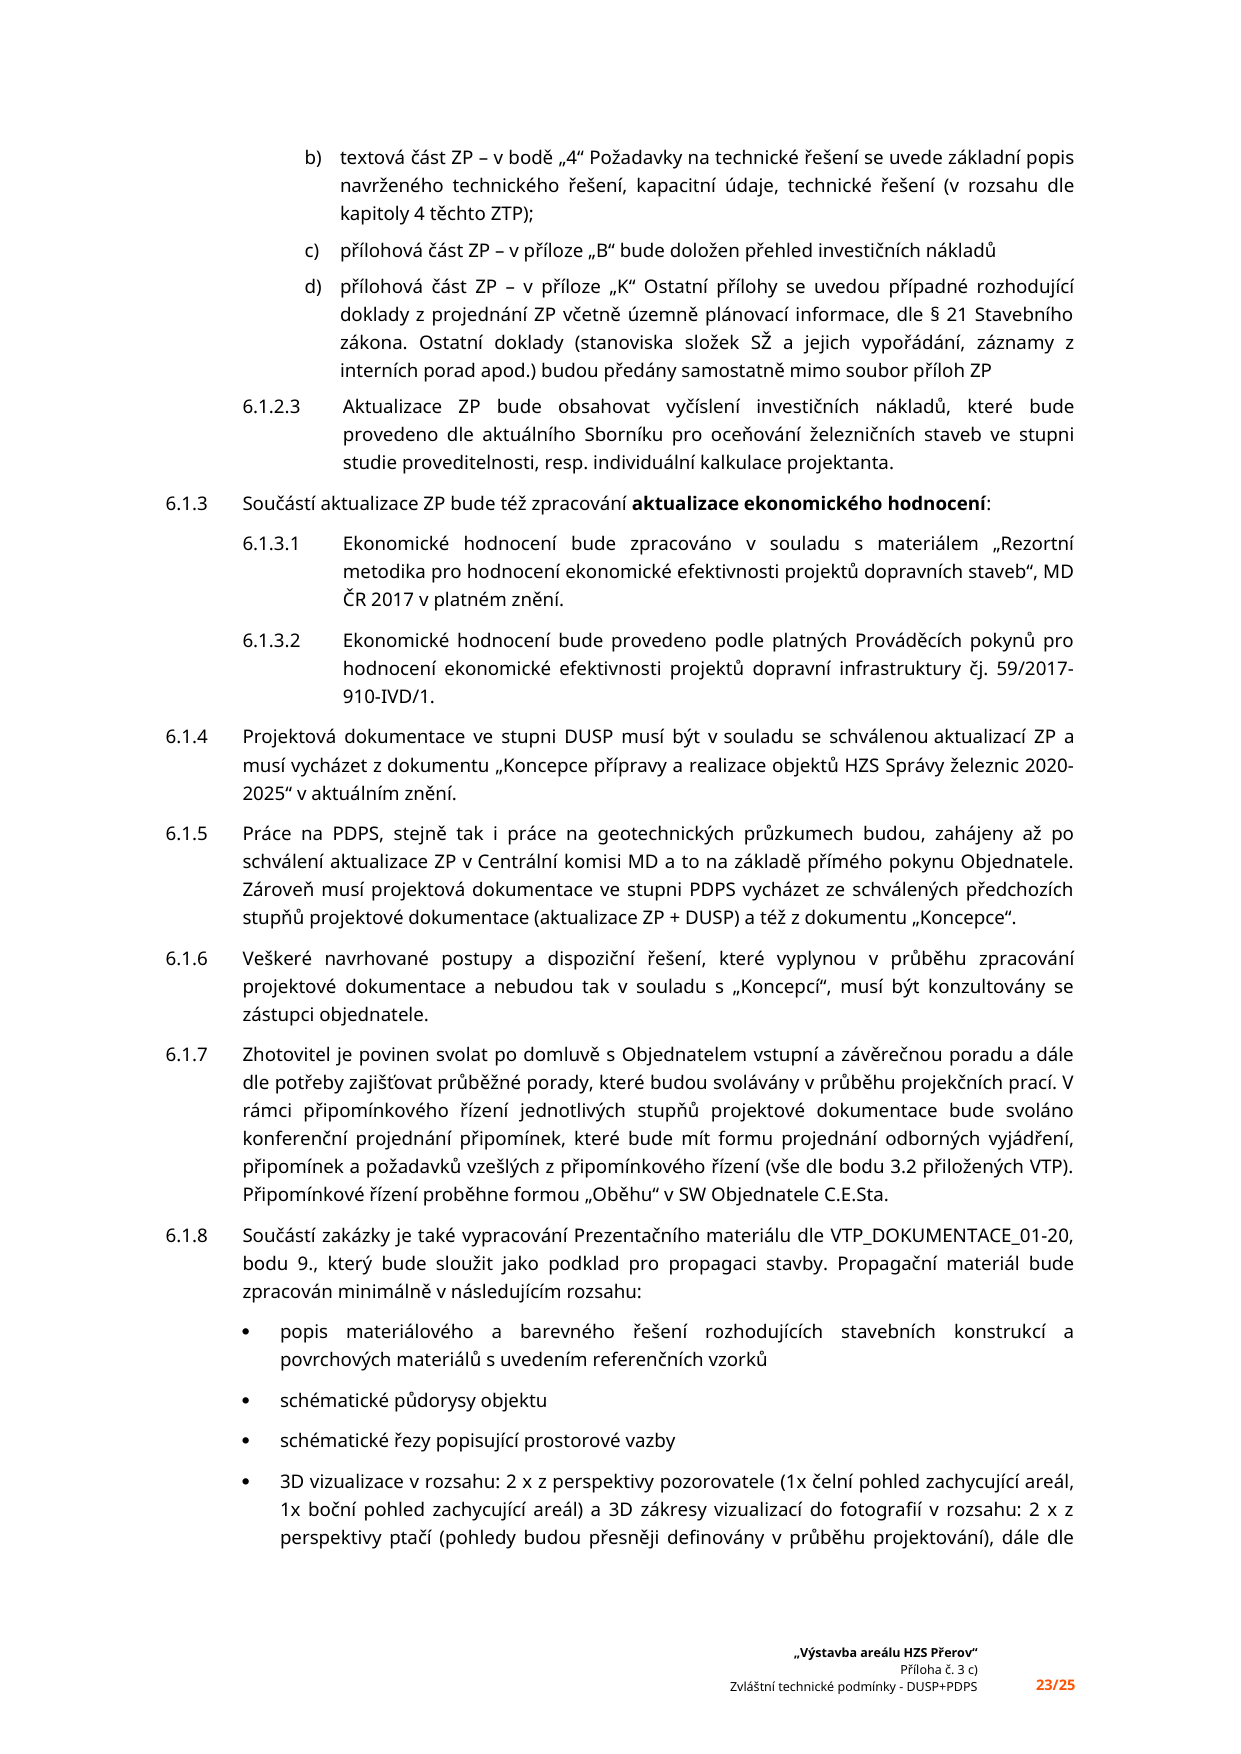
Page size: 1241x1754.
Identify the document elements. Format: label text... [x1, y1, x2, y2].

text Součástí aktualizace ZP bude též zpracování aktualizace ekonomického hodnocení: [165, 490, 1075, 516]
text Práce na PDPS, stejně tak i práce na geotechnických průzkumech budou, zahájeny až po schválení aktualizace ZP v Centrální komisi MD a to na základě přímého pokynu Objednatele. Zároveň musí projektová dokumentace ve stupni PDPS vycházet ze schválených předchozích stupňů projektové dokumentace (aktualizace ZP + DUSP) a též z dokumentu „Koncepce“. [165, 820, 1075, 930]
text Veškeré navrhované postupy a dispoziční řešení, které vyplynou v průběhu zpracování projektové dokumentace a nebudou tak v souladu s „Koncepcí“, musí být konzultovány se zástupci objednatele. [165, 945, 1075, 1027]
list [242, 1468, 1075, 1550]
text Součástí zakázky je také vypracování Prezentačního materiálu dle VTP_DOKUMENTACE_01-20, bodu 9., který bude sloužit jako podklad pro propagaci stavby. Propagační materiál bude zpracován minimálně v následujícím rozsahu: [165, 1222, 1075, 1304]
text Ekonomické hodnocení bude provedeno podle platných Prováděcích pokynů pro hodnocení ekonomické efektivnosti projektů dopravní infrastruktury čj. 59/2017-910-IVD/1. [242, 627, 1075, 709]
text Aktualizace ZP bude obsahovat vyčíslení investičních nákladů, které bude provedeno dle aktuálního Sborníku pro oceňování železničních staveb ve stupni studie proveditelnosti, resp. individuální kalkulace projektanta. [242, 394, 1075, 475]
list přílohová část ZP – v příloze „B“ bude doložen přehled investičních nákladů [304, 237, 1075, 262]
text Ekonomické hodnocení bude zpracováno v souladu s materiálem „Rezortní metodika pro hodnocení ekonomické efektivnosti projektů dopravních staveb“, MD ČR 2017 v platném znění. [242, 531, 1075, 612]
list přílohová část ZP – v příloze „K“ Ostatní přílohy se uvedou případné rozhodující doklady z projednání ZP včetně územně plánovací informace, dle § 21 Stavebního zákona. Ostatní doklady (stanoviska složek SŽ a jejich vypořádání, záznamy z interních porad apod.) budou předány samostatně mimo soubor příloh ZP [304, 273, 1075, 383]
list popis materiálového a barevného řešení rozhodujících stavebních konstrukcí a povrchových materiálů s uvedením referenčních vzorků [242, 1319, 1075, 1372]
list textová část ZP – v bodě „4“ Požadavky na technické řešení se uvede základní popis navrženého technického řešení, kapacitní údaje, technické řešení (v rozsahu dle kapitoly 4 těchto ZTP); [304, 144, 1075, 226]
text Zhotovitel je povinen svolat po domluvě s Objednatelem vstupní a závěrečnou poradu a dále dle potřeby zajišťovat průběžné porady, které budou svolávány v průběhu projekčních prací. V rámci připomínkového řízení jednotlivých stupňů projektové dokumentace bude svoláno konferenční projednání připomínek, které bude mít formu projednání odborných vyjádření, připomínek a požadavků vzešlých z připomínkového řízení (vše dle bodu 3.2 přiložených VTP). Připomínkové řízení proběhne formou „Oběhu“ v SW Objednatele C.E.Sta. [165, 1042, 1075, 1207]
list schématické řezy popisující prostorové vazby [242, 1428, 1075, 1453]
text Projektová dokumentace ve stupni DUSP musí být v souladu se schválenou aktualizací ZP a musí vycházet z dokumentu „Koncepce přípravy a realizace objektů HZS Správy železnic 2020-2025“ v aktuálním znění. [165, 724, 1075, 805]
list schématické půdorysy objektu [242, 1387, 1075, 1413]
